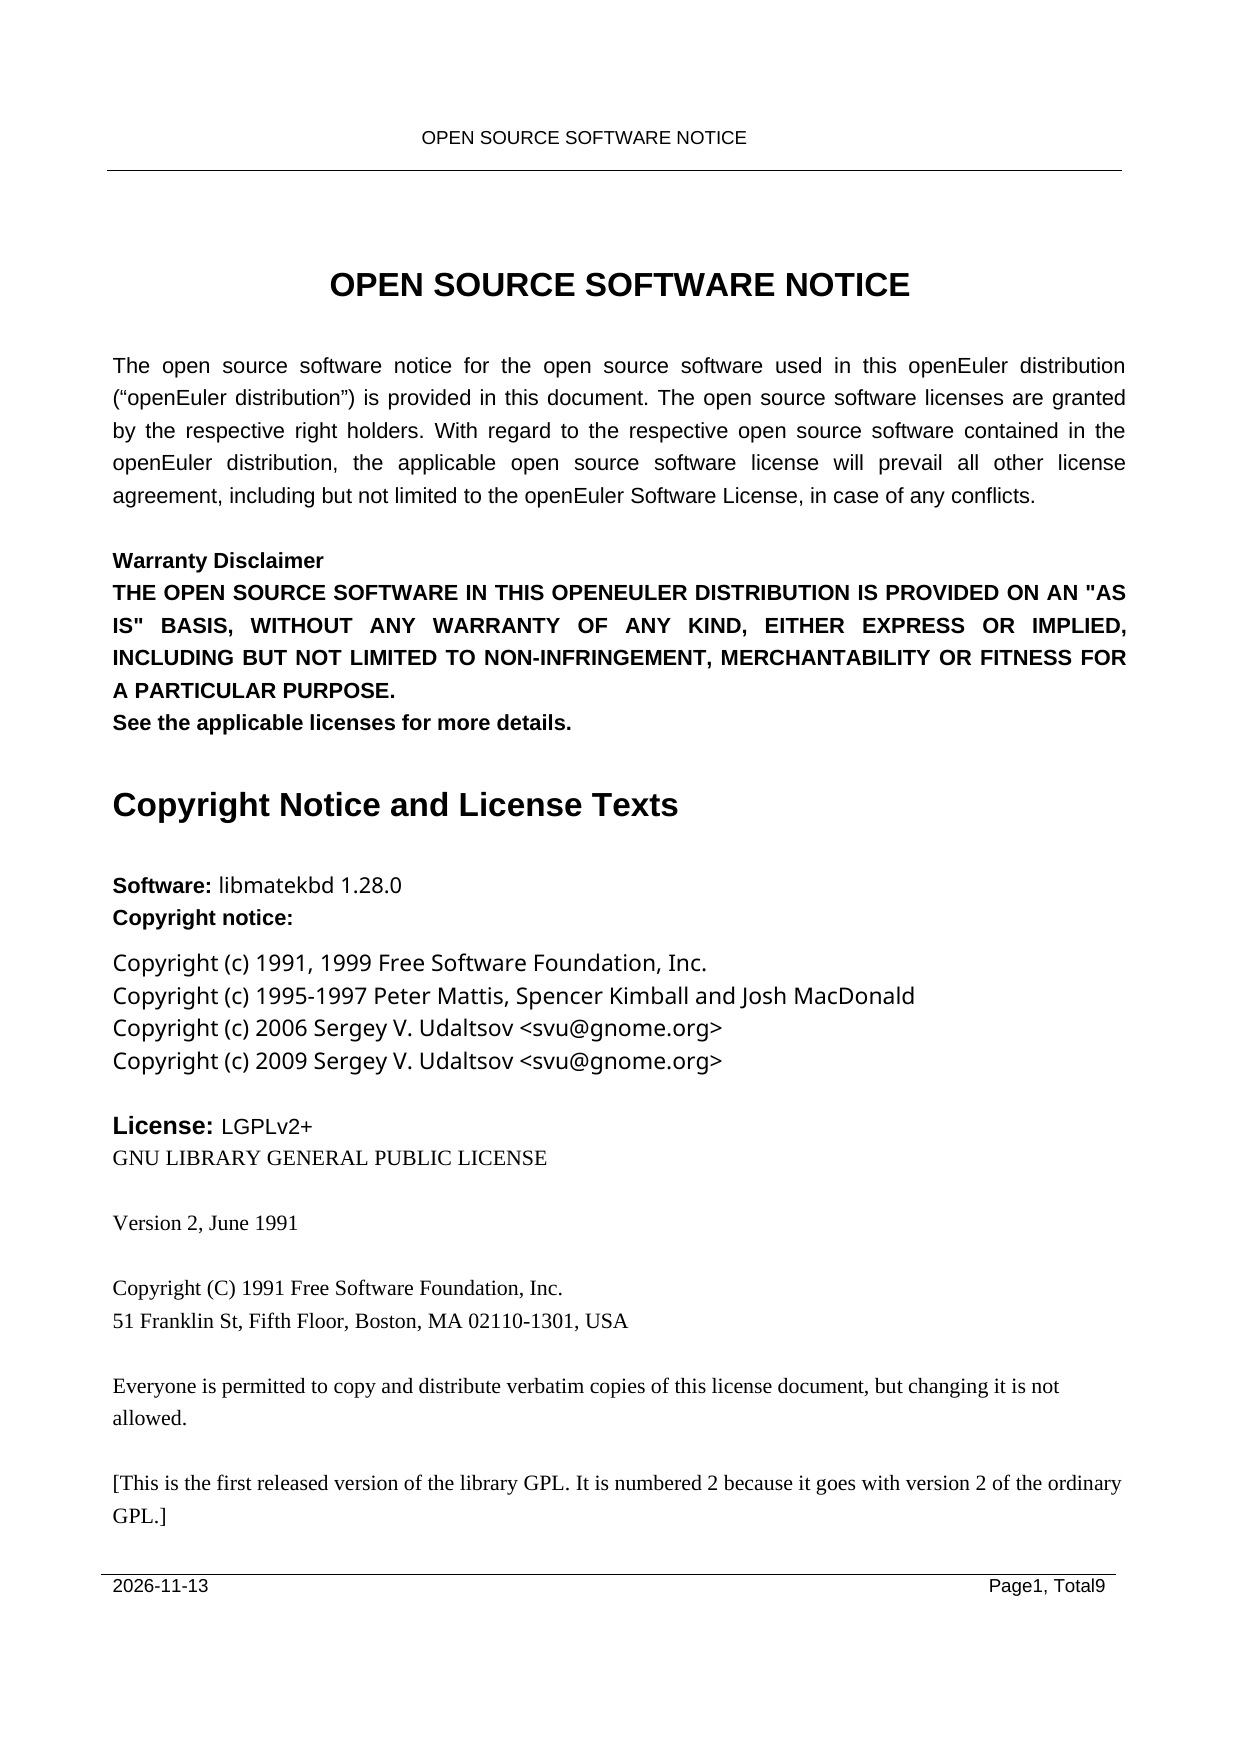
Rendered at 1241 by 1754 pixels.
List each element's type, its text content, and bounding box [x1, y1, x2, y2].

text Copyright (c) 1991, 1999 Free Software Foundation, Inc. Copyright (c) 1995-1997 Peter Mattis, Spencer Kimball and Josh MacDonald Copyright (c) 2006 Sergey V. Udaltsov <svu@gnome.org> Copyright (c) 2009 Sergey V. Udaltsov <svu@gnome.org> [112, 947, 1128, 1109]
text Copyright notice: [112, 901, 1128, 934]
text THE OPEN SOURCE SOFTWARE IN THIS OPENEULER DISTRIBUTION IS PROVIDED ON AN "AS IS" BASIS, WITHOUT ANY WARRANTY OF ANY KIND, EITHER EXPRESS OR IMPLIED, INCLUDING BUT NOT LIMITED TO NON-INFRINGEMENT, MERCHANTABILITY OR FITNESS FOR A PARTICULAR PURPOSE. See the applicable licenses for more details. [112, 576, 1128, 739]
text The open source software notice for the open source software used in this openEuler distribution (“openEuler distribution”) is provided in this document. The open source software licenses are granted by the respective right holders. With regard to the respective open source software contained in the openEuler distribution, the applicable open source software license will prevail all other license agreement, including but not limited to the openEuler Software License, in case of any conflicts. [112, 349, 1128, 511]
text Copyright Notice and License Texts [112, 771, 1128, 836]
text License: LGPLv2+ [112, 1109, 1128, 1142]
title Software: libmatekbd 1.28.0 [112, 869, 1128, 901]
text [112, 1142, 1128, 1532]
text OPEN SOURCE SOFTWARE NOTICE [112, 251, 1128, 316]
text Warranty Disclaimer [112, 544, 1128, 576]
